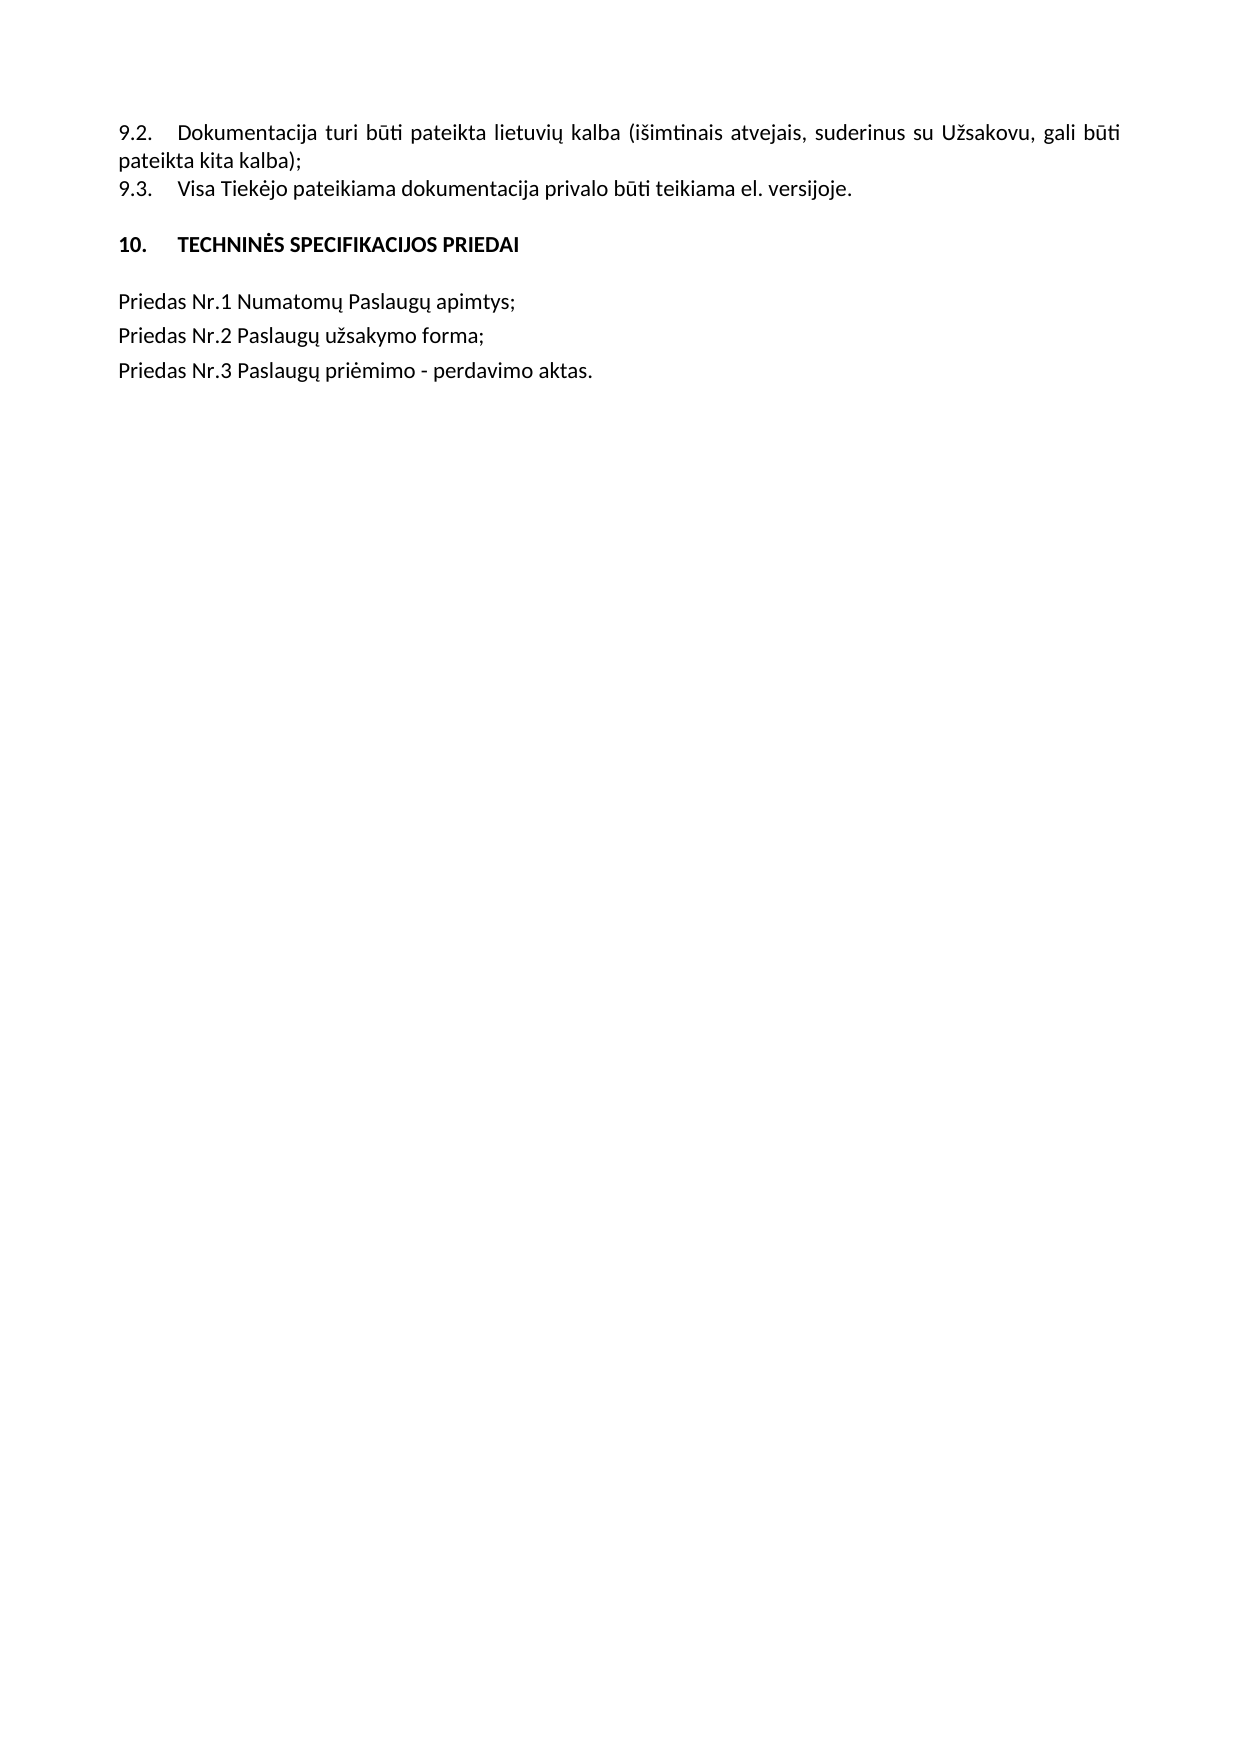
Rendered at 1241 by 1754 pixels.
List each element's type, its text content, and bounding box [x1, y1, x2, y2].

list TECHNINĖS SPECIFIKACIJOS PRIEDAI [118, 230, 1122, 258]
text Priedas Nr.3 Paslaugų priėmimo - perdavimo aktas. [118, 356, 1122, 384]
list Visa Tiekėjo pateikiama dokumentacija privalo būti teikiama el. versijoje. [118, 174, 1122, 202]
text Priedas Nr.2 Paslaugų užsakymo forma; [118, 322, 1122, 350]
list Dokumentacija turi būti pateikta lietuvių kalba (išimtinais atvejais, suderinus su Užsakovu, gali būti pateikta kita kalba); [118, 118, 1122, 174]
text Priedas Nr.1 Numatomų Paslaugų apimtys; [118, 287, 1122, 315]
